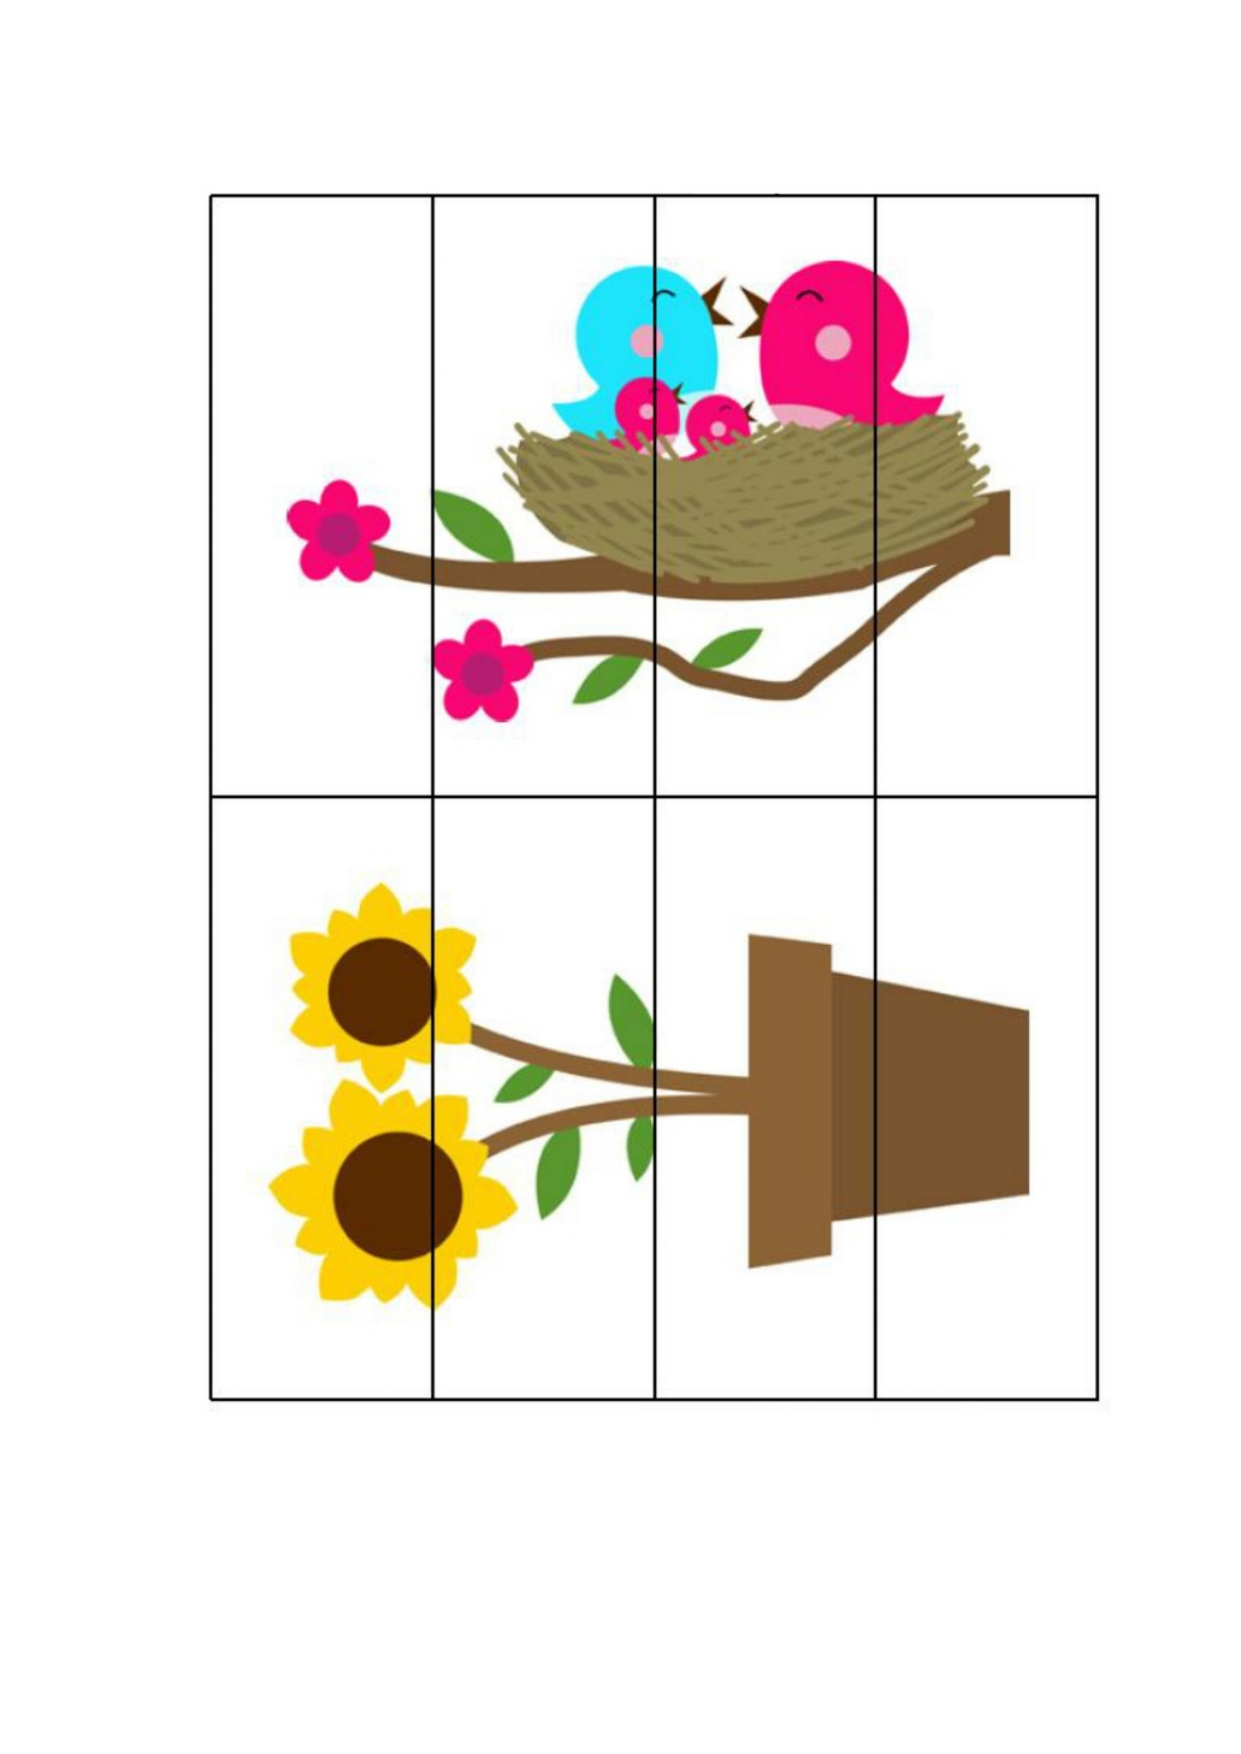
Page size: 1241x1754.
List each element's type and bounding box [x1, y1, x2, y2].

picture [177, 118, 1152, 1418]
